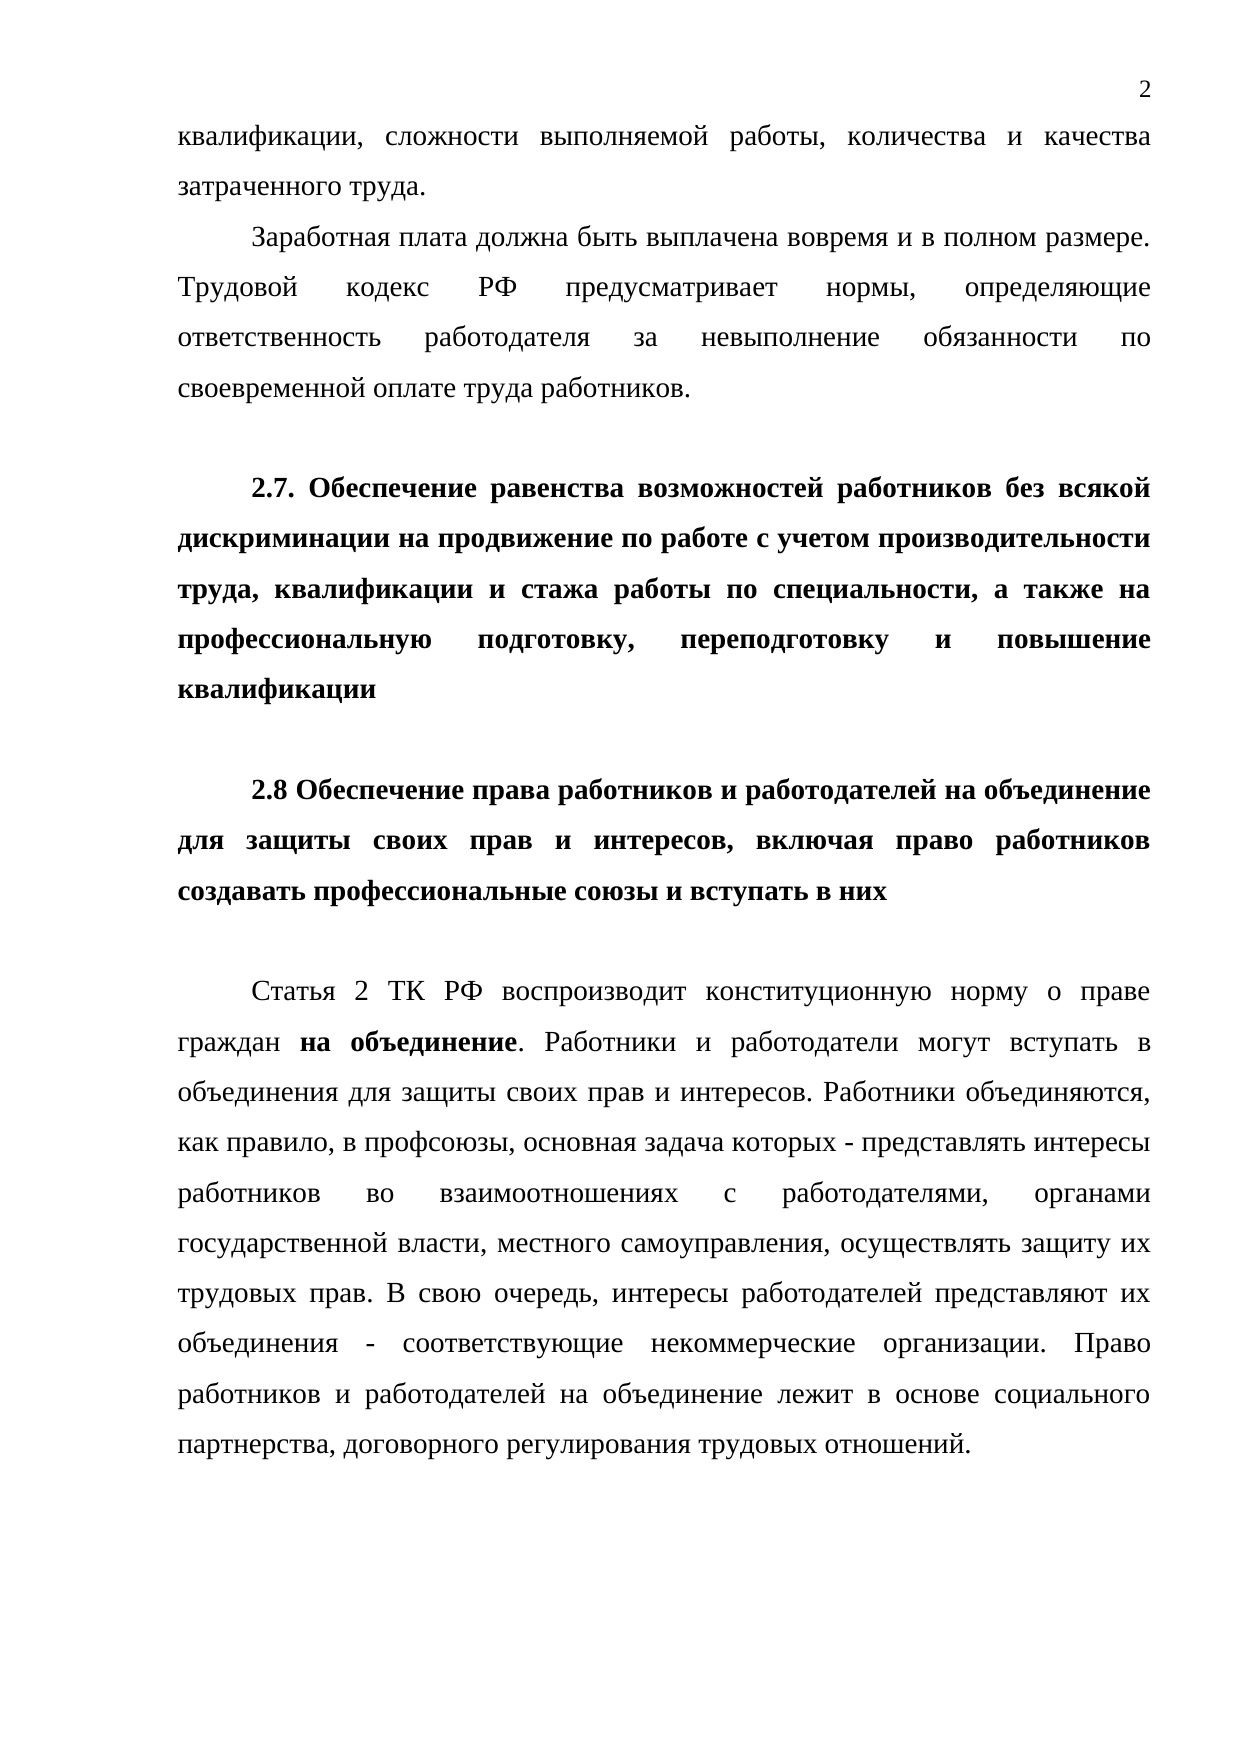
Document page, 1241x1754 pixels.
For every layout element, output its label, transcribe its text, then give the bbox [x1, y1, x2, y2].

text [177, 118, 1152, 202]
text 2.8 Обеспечение права работников и работодателей на объединение для защиты своих прав и интересов, включая право работников создавать профессиональные союзы и вступать в них [177, 772, 1152, 906]
text Заработная плата должна быть выплачена вовремя и в полном размере. Трудовой кодекс РФ предусматривает нормы, определяющие ответственность работодателя за невыполнение обязанности по своевременной оплате труда работников. [177, 219, 1152, 403]
text 2.7. Обеспечение равенства возможностей работников без всякой дискриминации на продвижение по работе с учетом производительности труда, квалификации и стажа работы по специальности, а также на профессиональную подготовку, переподготовку и повышение квалификации [177, 470, 1152, 705]
text Статья 2 ТК РФ воспроизводит конституционную норму о праве граждан на объединение. Работники и работодатели могут вступать в объединения для защиты своих прав и интересов. Работники объединяются, как правило, в профсоюзы, основная задача которых - представлять интересы работников во взаимоотношениях с работодателями, органами государственной власти, местного самоуправления, осуществлять защиту их трудовых прав. В свою очередь, интересы работодателей представляют их объединения - соответствующие некоммерческие организации. Право работников и работодателей на объединение лежит в основе социального партнерства, договорного регулирования трудовых отношений. [177, 973, 1152, 1460]
